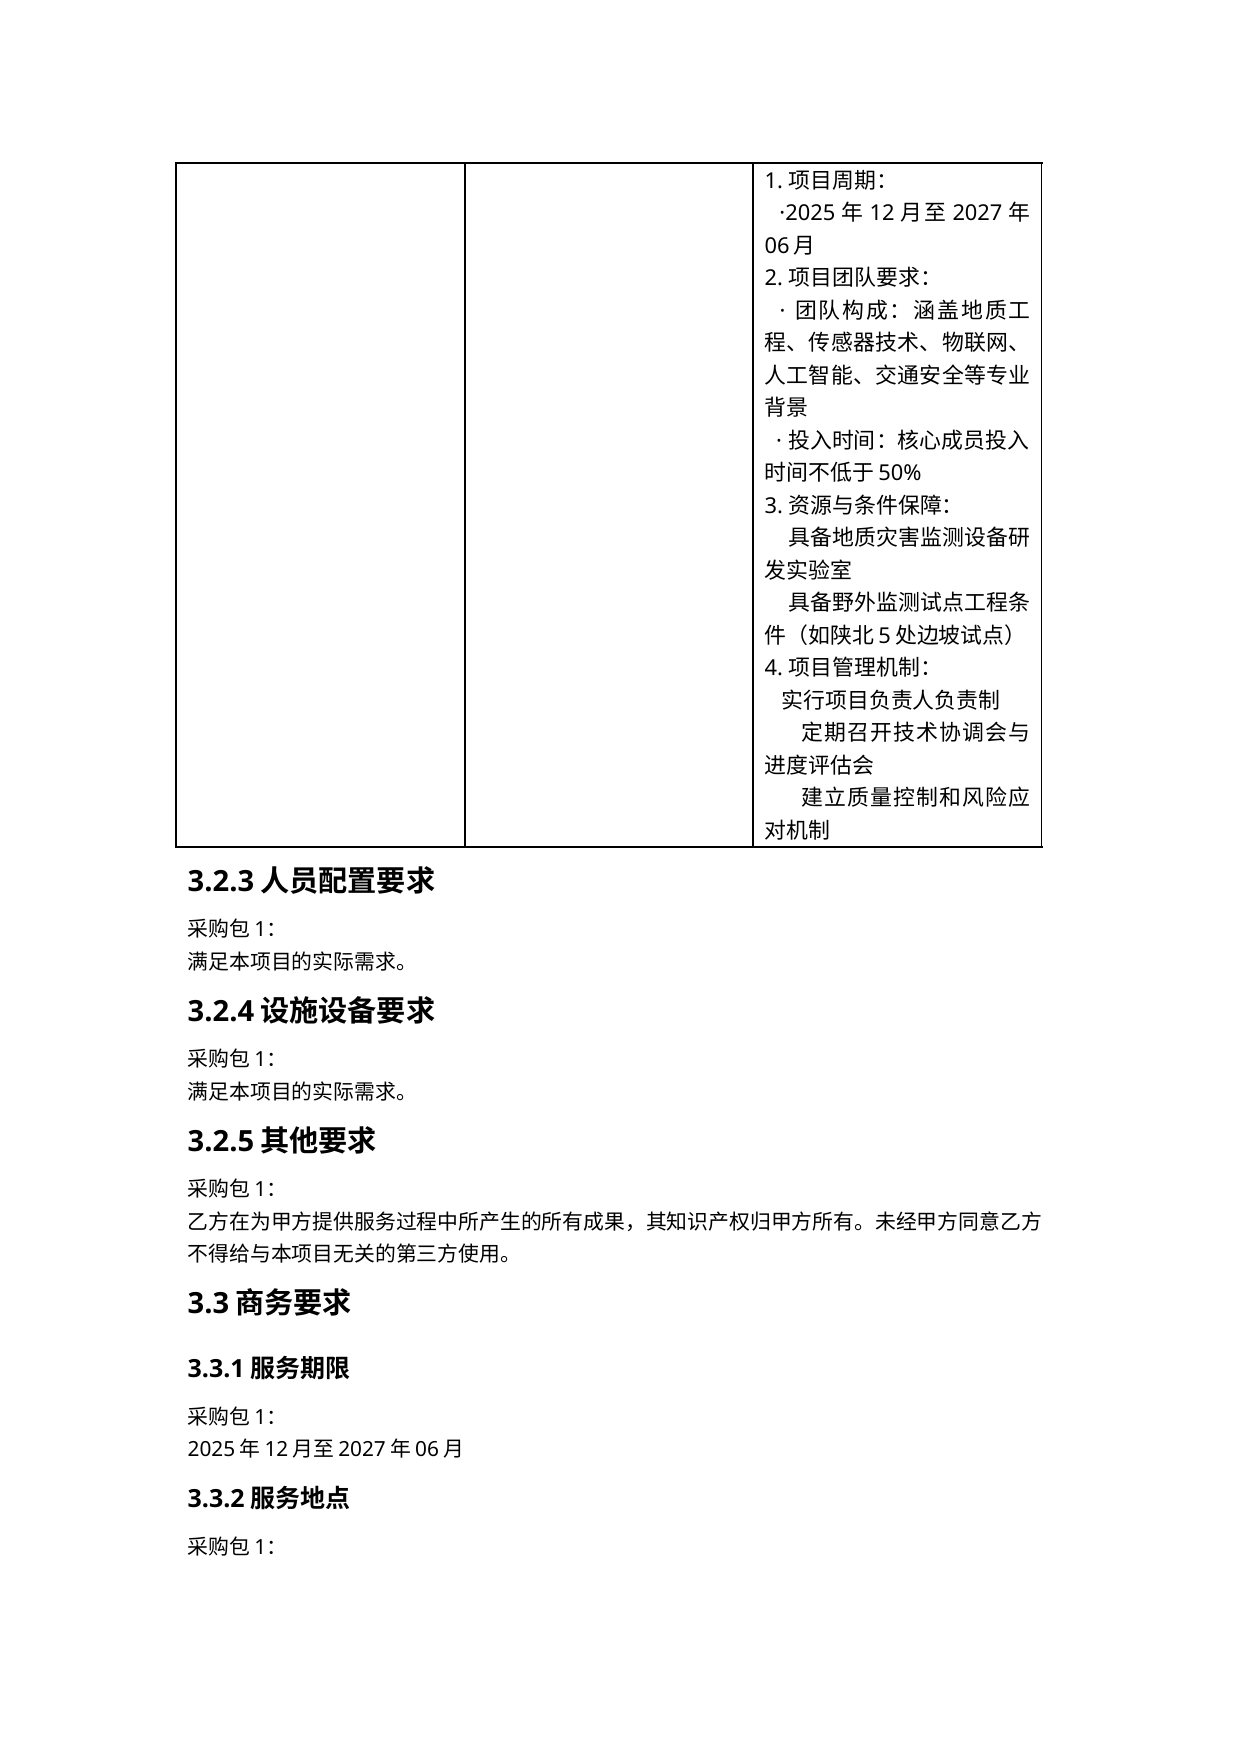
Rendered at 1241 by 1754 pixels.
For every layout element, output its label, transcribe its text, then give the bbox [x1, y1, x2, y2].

text 采购包1： [187, 1530, 1053, 1563]
text 采购包1： [187, 1043, 1053, 1075]
text 2025年12月至2027年06月 [187, 1433, 1053, 1465]
text 3.3.2服务地点 [187, 1465, 1053, 1530]
text 3.2.3人员配置要求 [187, 848, 1053, 913]
text 采购包1： [187, 1400, 1053, 1433]
text 采购包1： [187, 913, 1053, 945]
text 3.2.4设施设备要求 [187, 978, 1053, 1043]
table_cell 1 [177, 164, 464, 846]
text 3.2.5其他要求 [187, 1108, 1053, 1173]
text 3.3商务要求 [187, 1270, 1053, 1335]
text 满足本项目的实际需求。 [187, 945, 1053, 978]
text 采购包1： [187, 1173, 1053, 1205]
text 满足本项目的实际需求。 [187, 1075, 1053, 1108]
text 3.3.1服务期限 [187, 1335, 1053, 1400]
text 乙方在为甲方提供服务过程中所产生的所有成果，其知识产权归甲方所有。未经甲方同意乙方不得给与本项目无关的第三方使用。 [187, 1205, 1053, 1270]
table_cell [754, 164, 1041, 846]
table_cell [466, 164, 752, 846]
